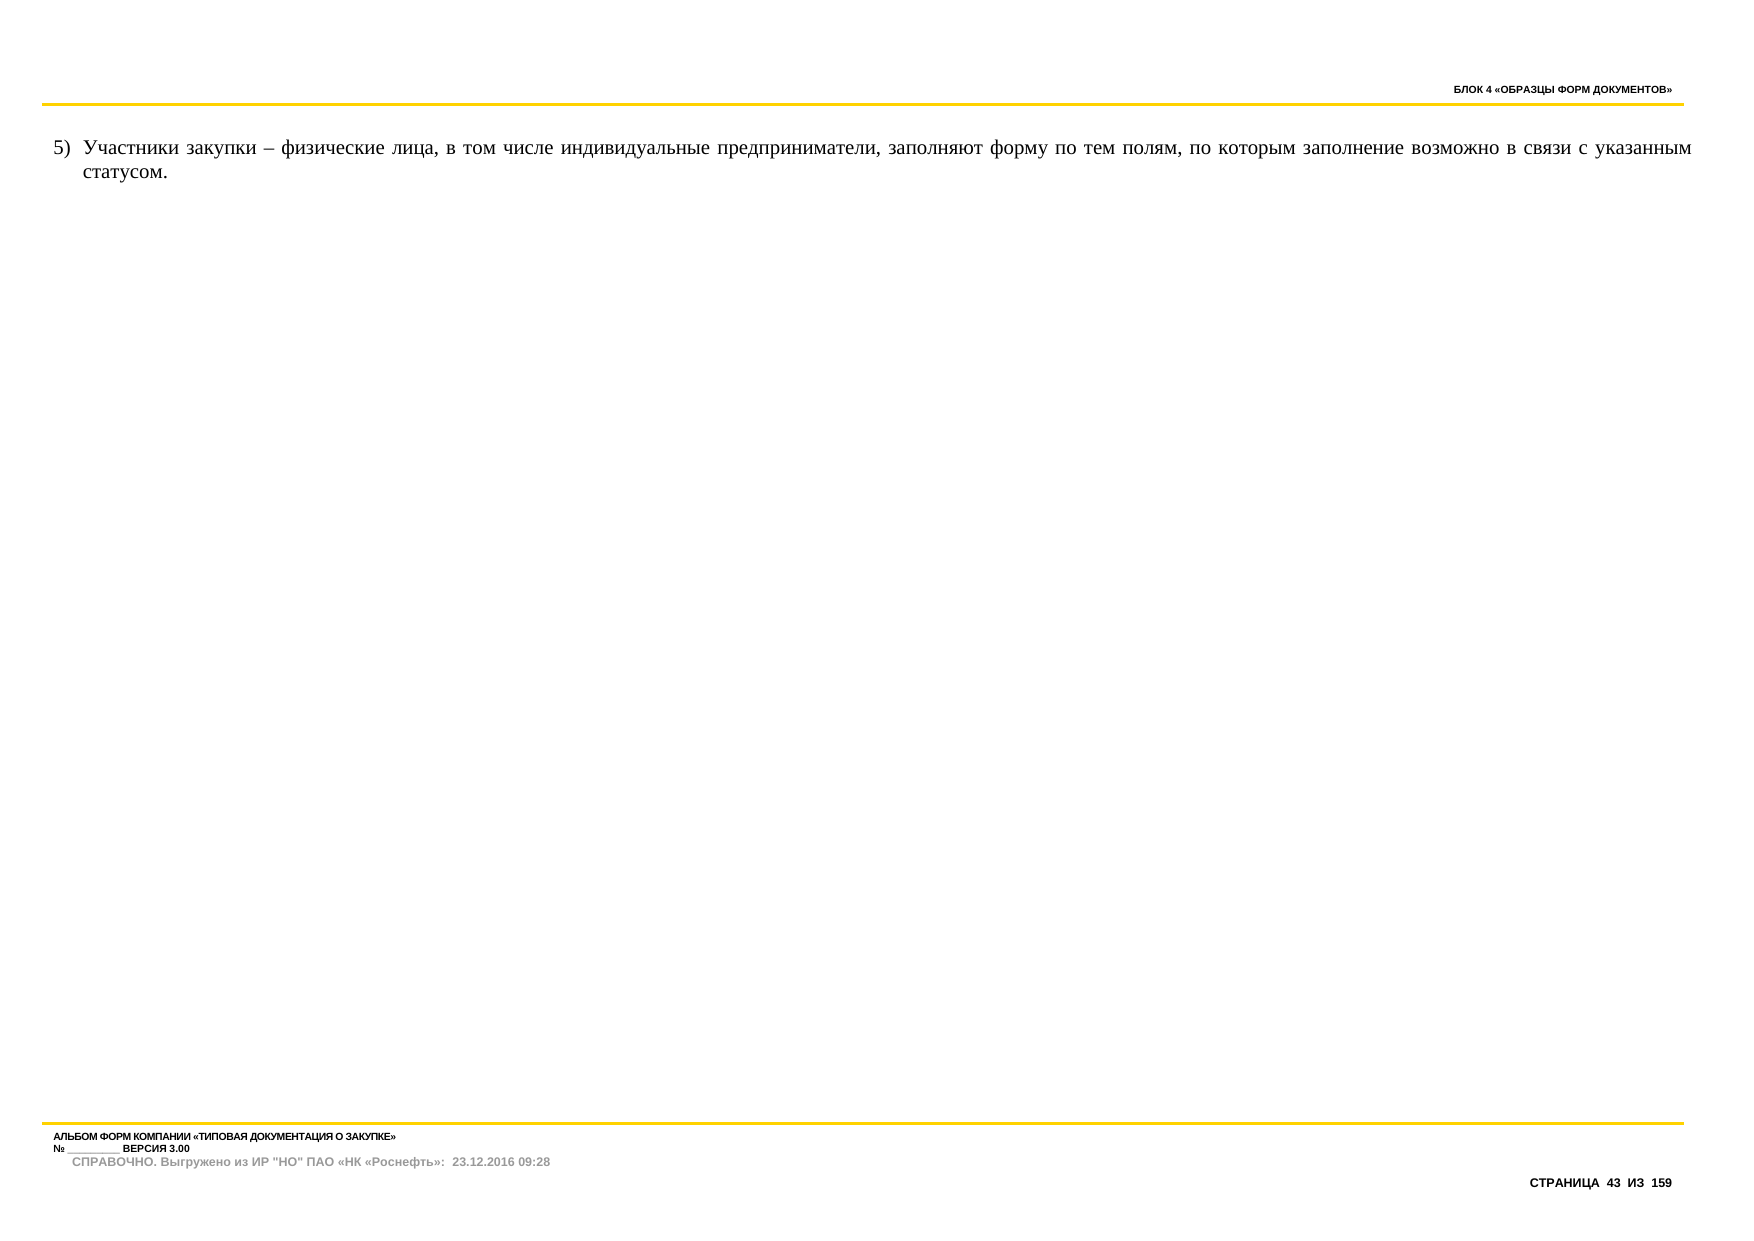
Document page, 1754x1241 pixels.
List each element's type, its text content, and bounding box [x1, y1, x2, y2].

list Участники закупки – физические лица, в том числе индивидуальные предприниматели, заполняют форму по тем полям, по которым заполнение возможно в связи с указанным статусом. [53, 135, 1695, 183]
